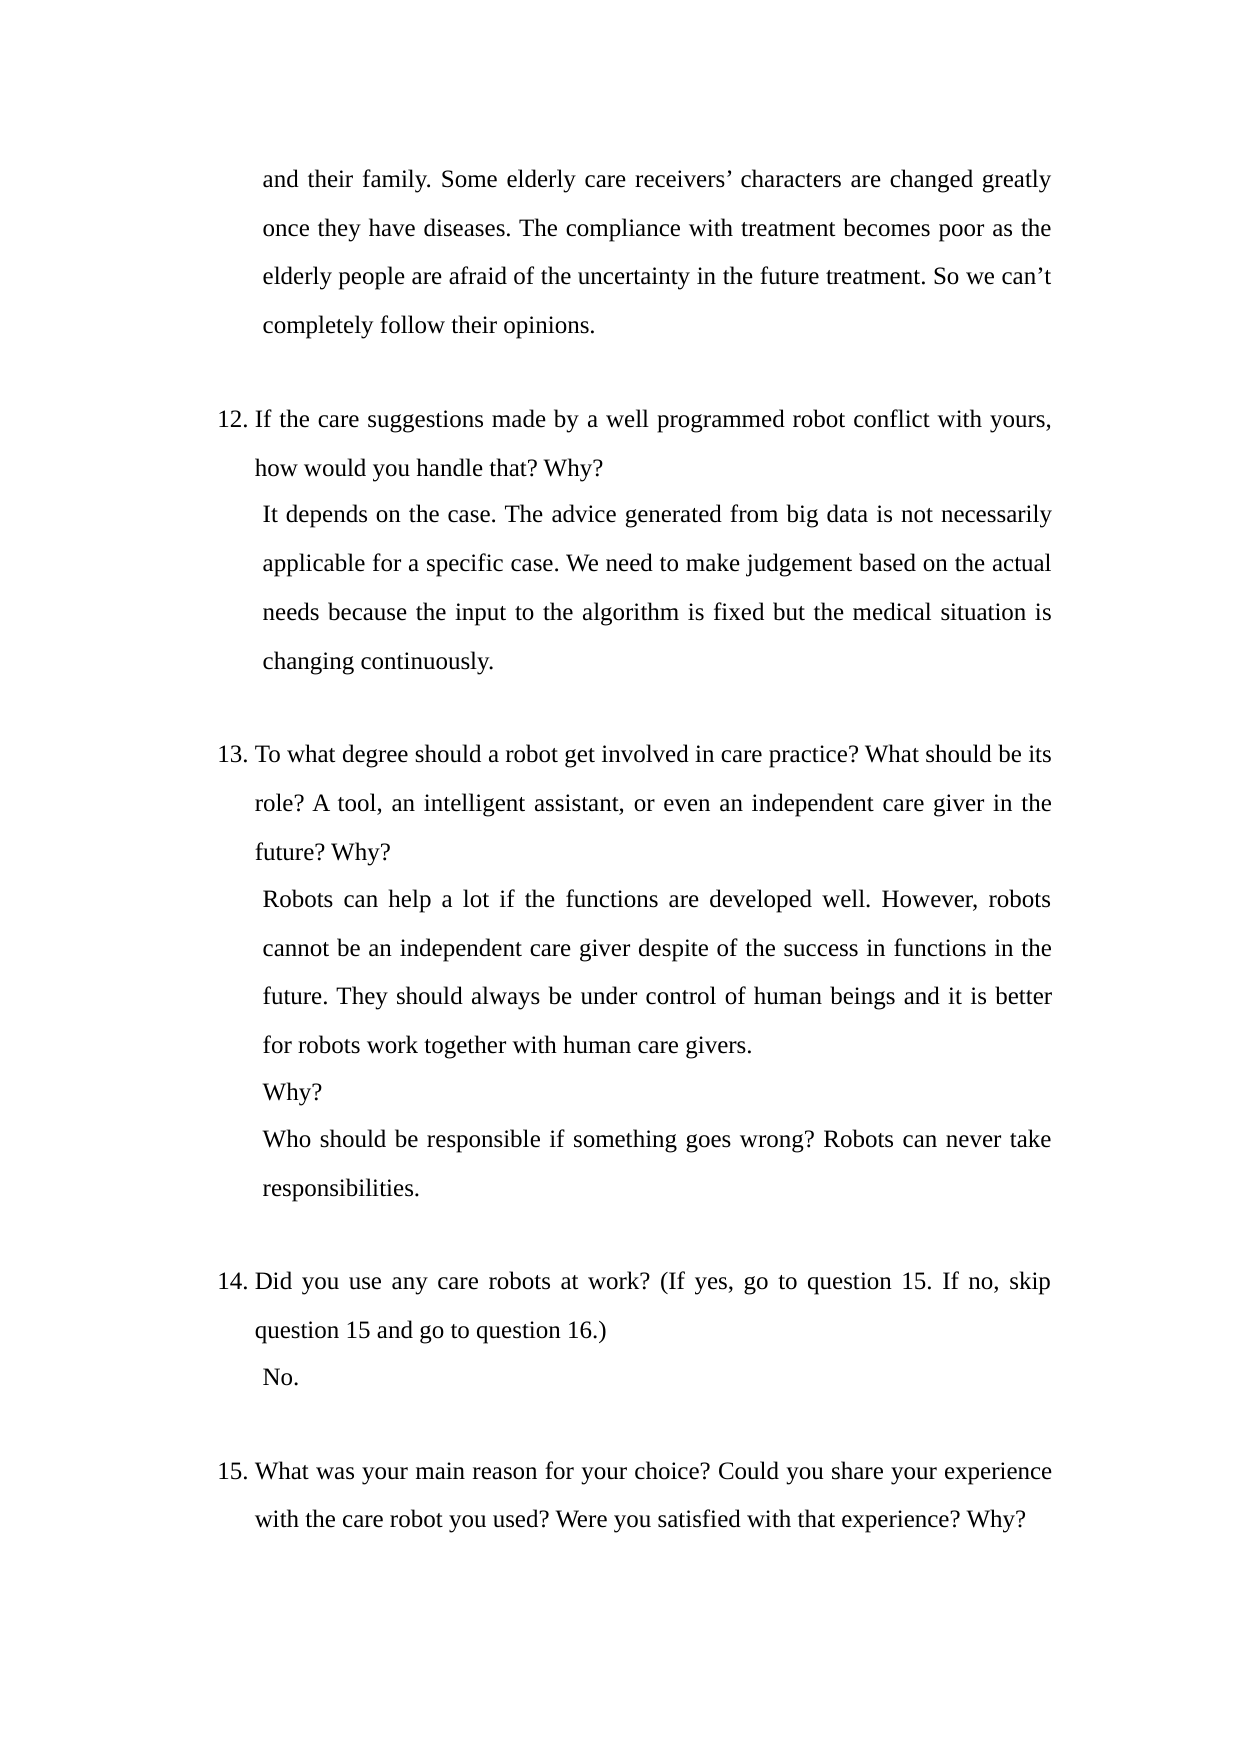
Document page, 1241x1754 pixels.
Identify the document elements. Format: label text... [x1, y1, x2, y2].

list What was your main reason for your choice? Could you share your experience with the care robot you used? Were you satisfied with that experience? Why? [217, 1454, 1053, 1535]
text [262, 162, 1053, 341]
list Robots can help a lot if the functions are developed well. However, robots cannot be an independent care giver despite of the success in functions in the future. They should always be under control of human beings and it is better for robots work together with human care givers. [262, 882, 1053, 1061]
list It depends on the case. The advice generated from big data is not necessarily applicable for a specific case. We need to make judgement based on the actual needs because the input to the algorithm is fixed but the medical situation is changing continuously. [262, 498, 1053, 676]
list To what degree should a robot get involved in care practice? What should be its role? A tool, an intelligent assistant, or even an independent care giver in the future? Why? [217, 738, 1053, 868]
list Who should be responsible if something goes wrong? Robots can never take responsibilities. [262, 1122, 1053, 1203]
list No. [262, 1360, 1053, 1393]
list Why? [262, 1075, 1053, 1108]
list Did you use any care robots at work? (If yes, go to question 15. If no, skip question 15 and go to question 16.) [217, 1264, 1053, 1346]
list If the care suggestions made by a well programmed robot conflict with yours, how would you handle that? Why? [217, 402, 1053, 483]
